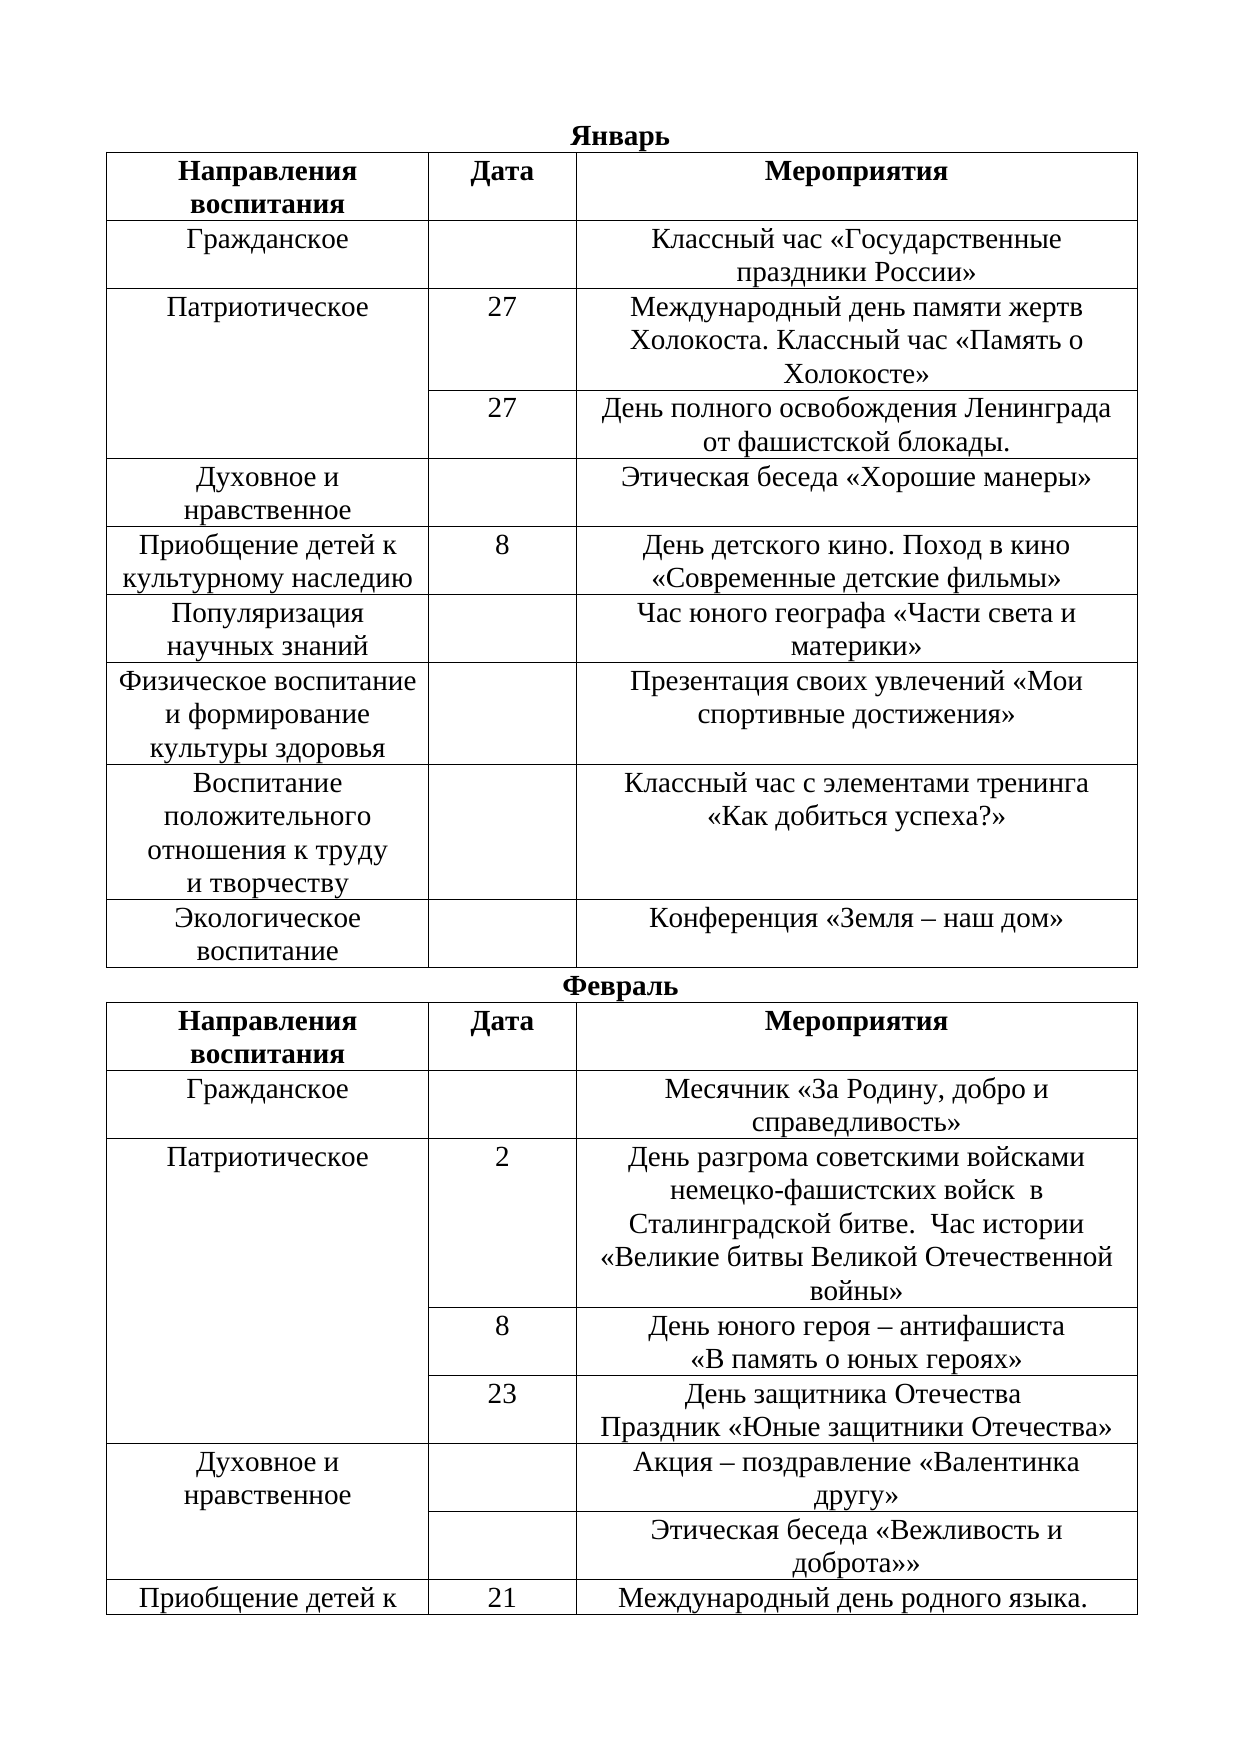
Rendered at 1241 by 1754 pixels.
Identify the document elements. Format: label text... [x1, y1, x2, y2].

table_cell Воспитание положительного отношения к труду и творчеству [107, 765, 428, 899]
table_cell 27 [429, 391, 576, 458]
table_cell 27 [429, 289, 576, 389]
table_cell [577, 1580, 1137, 1614]
table_header Мероприятия [577, 153, 1137, 220]
table_cell Классный час «Государственные праздники России» [577, 221, 1137, 288]
table_cell Международный день памяти жертв Холокоста. Классный час «Память о Холокосте» [577, 289, 1137, 389]
table_cell [429, 1512, 576, 1579]
table_header Направления воспитания [107, 1003, 428, 1070]
table_cell 21 [429, 1580, 576, 1614]
table_cell Гражданское [107, 1071, 428, 1138]
table_header Направления воспитания [107, 153, 428, 220]
table_cell День защитника Отечества Праздник «Юные защитники Отечества» [577, 1376, 1137, 1443]
table_cell Презентация своих увлечений «Мои спортивные достижения» [577, 663, 1137, 764]
table_cell [429, 595, 576, 662]
table_cell 2 [429, 1139, 576, 1307]
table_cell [107, 1580, 428, 1614]
table_cell День полного освобождения Ленинграда от фашистской блокады. [577, 391, 1137, 458]
table_cell [429, 900, 576, 967]
table_cell [429, 459, 576, 526]
table_cell Этическая беседа «Вежливость и доброта»» [577, 1512, 1137, 1579]
table_cell Час юного географа «Части света и материки» [577, 595, 1137, 662]
table_cell [429, 663, 576, 764]
text Январь [118, 118, 1122, 152]
table_cell Патриотическое [107, 1139, 428, 1443]
table_cell Приобщение детей к культурному наследию [107, 527, 428, 594]
text Февраль [118, 968, 1122, 1002]
table_cell Гражданское [107, 221, 428, 288]
table_cell Акция – поздравление «Валентинка другу» [577, 1444, 1137, 1511]
table_cell Популяризация научных знаний [107, 595, 428, 662]
table_cell [429, 765, 576, 899]
table_cell Классный час с элементами тренинга «Как добиться успеха?» [577, 765, 1137, 899]
table_cell День детского кино. Поход в кино «Современные детские фильмы» [577, 527, 1137, 594]
table_cell Этическая беседа «Хорошие манеры» [577, 459, 1137, 526]
table_cell [429, 1071, 576, 1138]
table_cell 8 [429, 1308, 576, 1375]
table_cell Патриотическое [107, 289, 428, 458]
table_cell Экологическое воспитание [107, 900, 428, 967]
table_cell День разгрома советскими войсками немецко-фашистских войск в Сталинградской битве. Час истории «Великие битвы Великой Отечественной войны» [577, 1139, 1137, 1307]
table_cell Физическое воспитание и формирование культуры здоровья [107, 663, 428, 764]
table_cell Духовное и нравственное [107, 1444, 428, 1579]
table_cell [429, 1444, 576, 1511]
table_cell [429, 221, 576, 288]
table_header Дата [429, 1003, 576, 1070]
table_header Мероприятия [577, 1003, 1137, 1070]
table_cell 8 [429, 527, 576, 594]
table_cell Духовное и нравственное [107, 459, 428, 526]
table_cell Конференция «Земля – наш дом» [577, 900, 1137, 967]
table_cell День юного героя – антифашиста «В память о юных героях» [577, 1308, 1137, 1375]
table_cell Месячник «За Родину, добро и справедливость» [577, 1071, 1137, 1138]
table_cell 23 [429, 1376, 576, 1443]
table_header Дата [429, 153, 576, 220]
